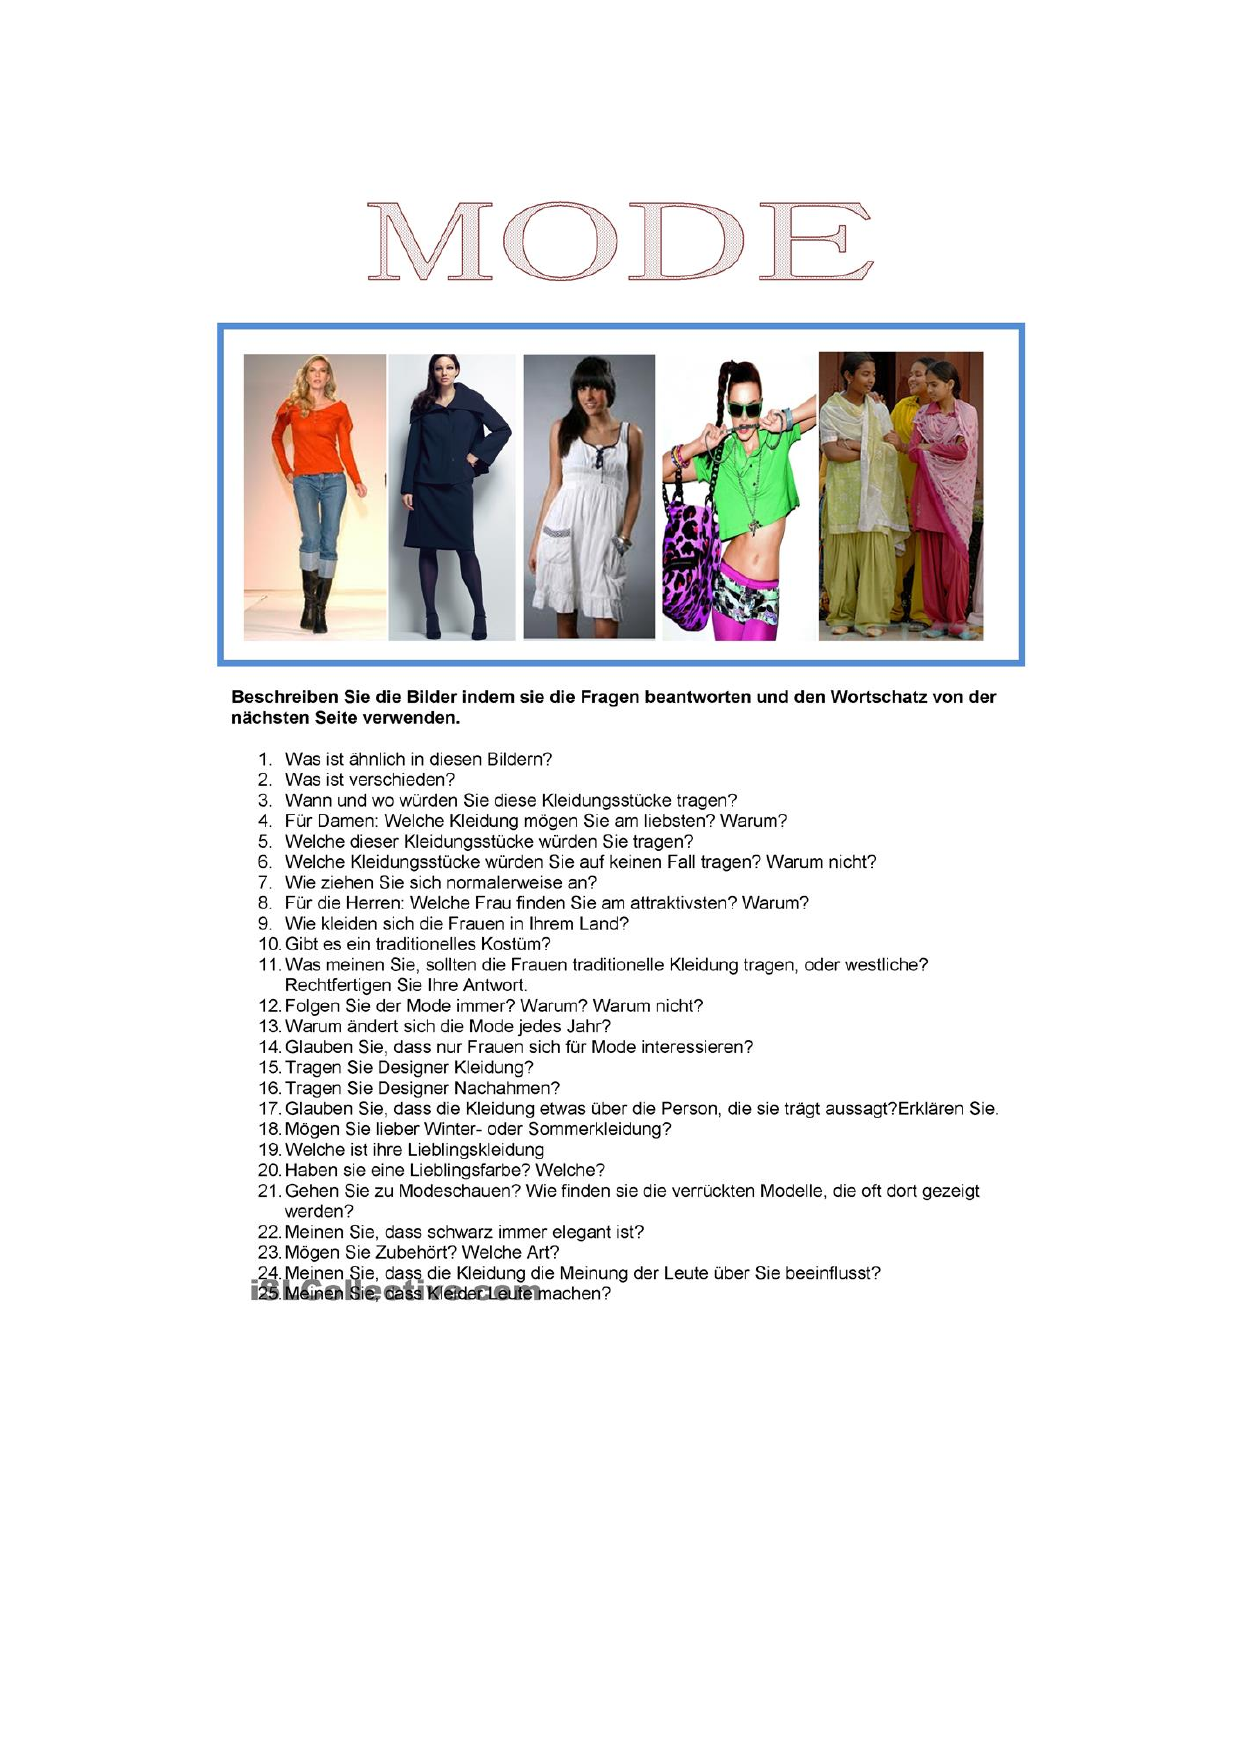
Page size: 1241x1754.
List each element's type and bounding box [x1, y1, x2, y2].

picture [177, 147, 1063, 1401]
